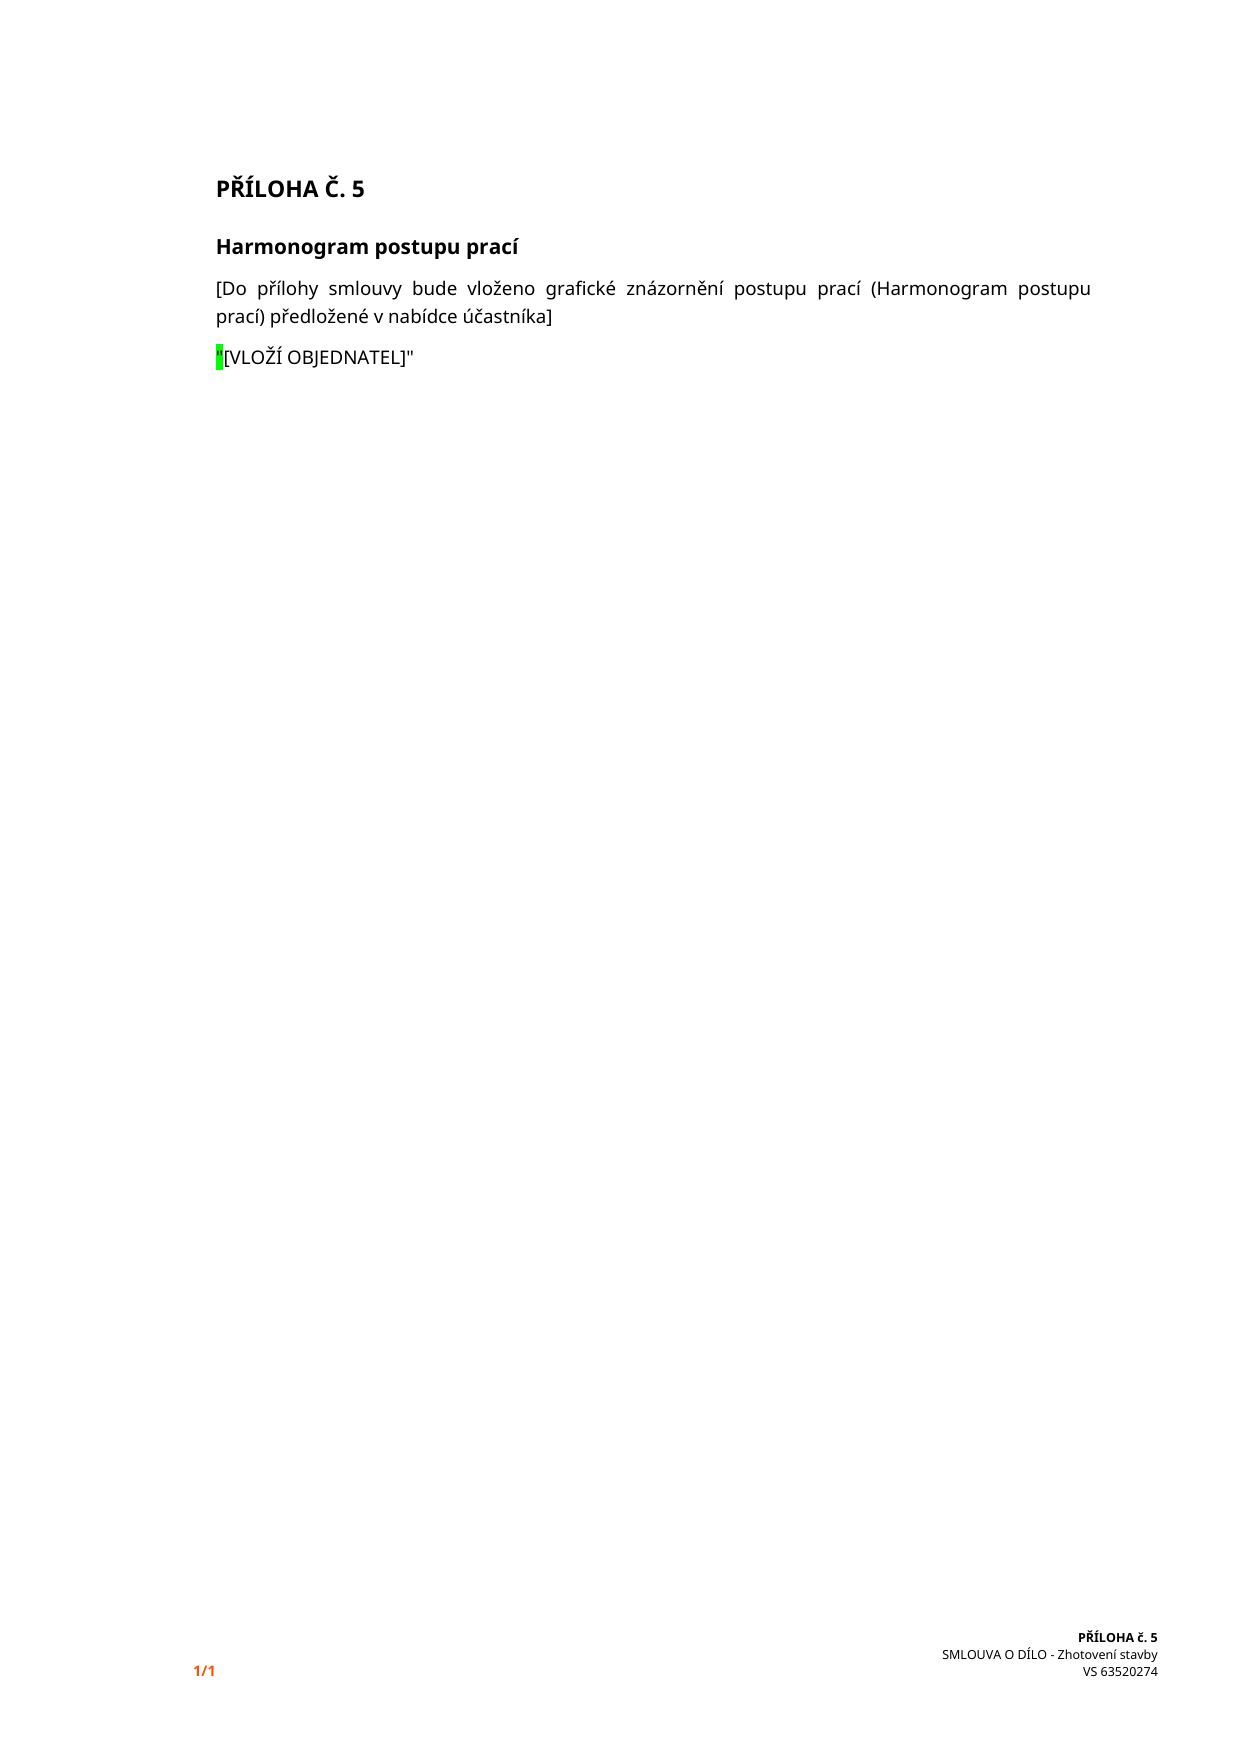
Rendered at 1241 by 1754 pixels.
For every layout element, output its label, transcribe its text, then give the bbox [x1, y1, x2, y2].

text Harmonogram postupu prací [216, 232, 1093, 260]
text [Do přílohy smlouvy bude vloženo grafické znázornění postupu prací (Harmonogram postupu prací) předložené v nabídce účastníka] [216, 276, 1093, 329]
text Příloha č. 5 [216, 172, 1093, 204]
